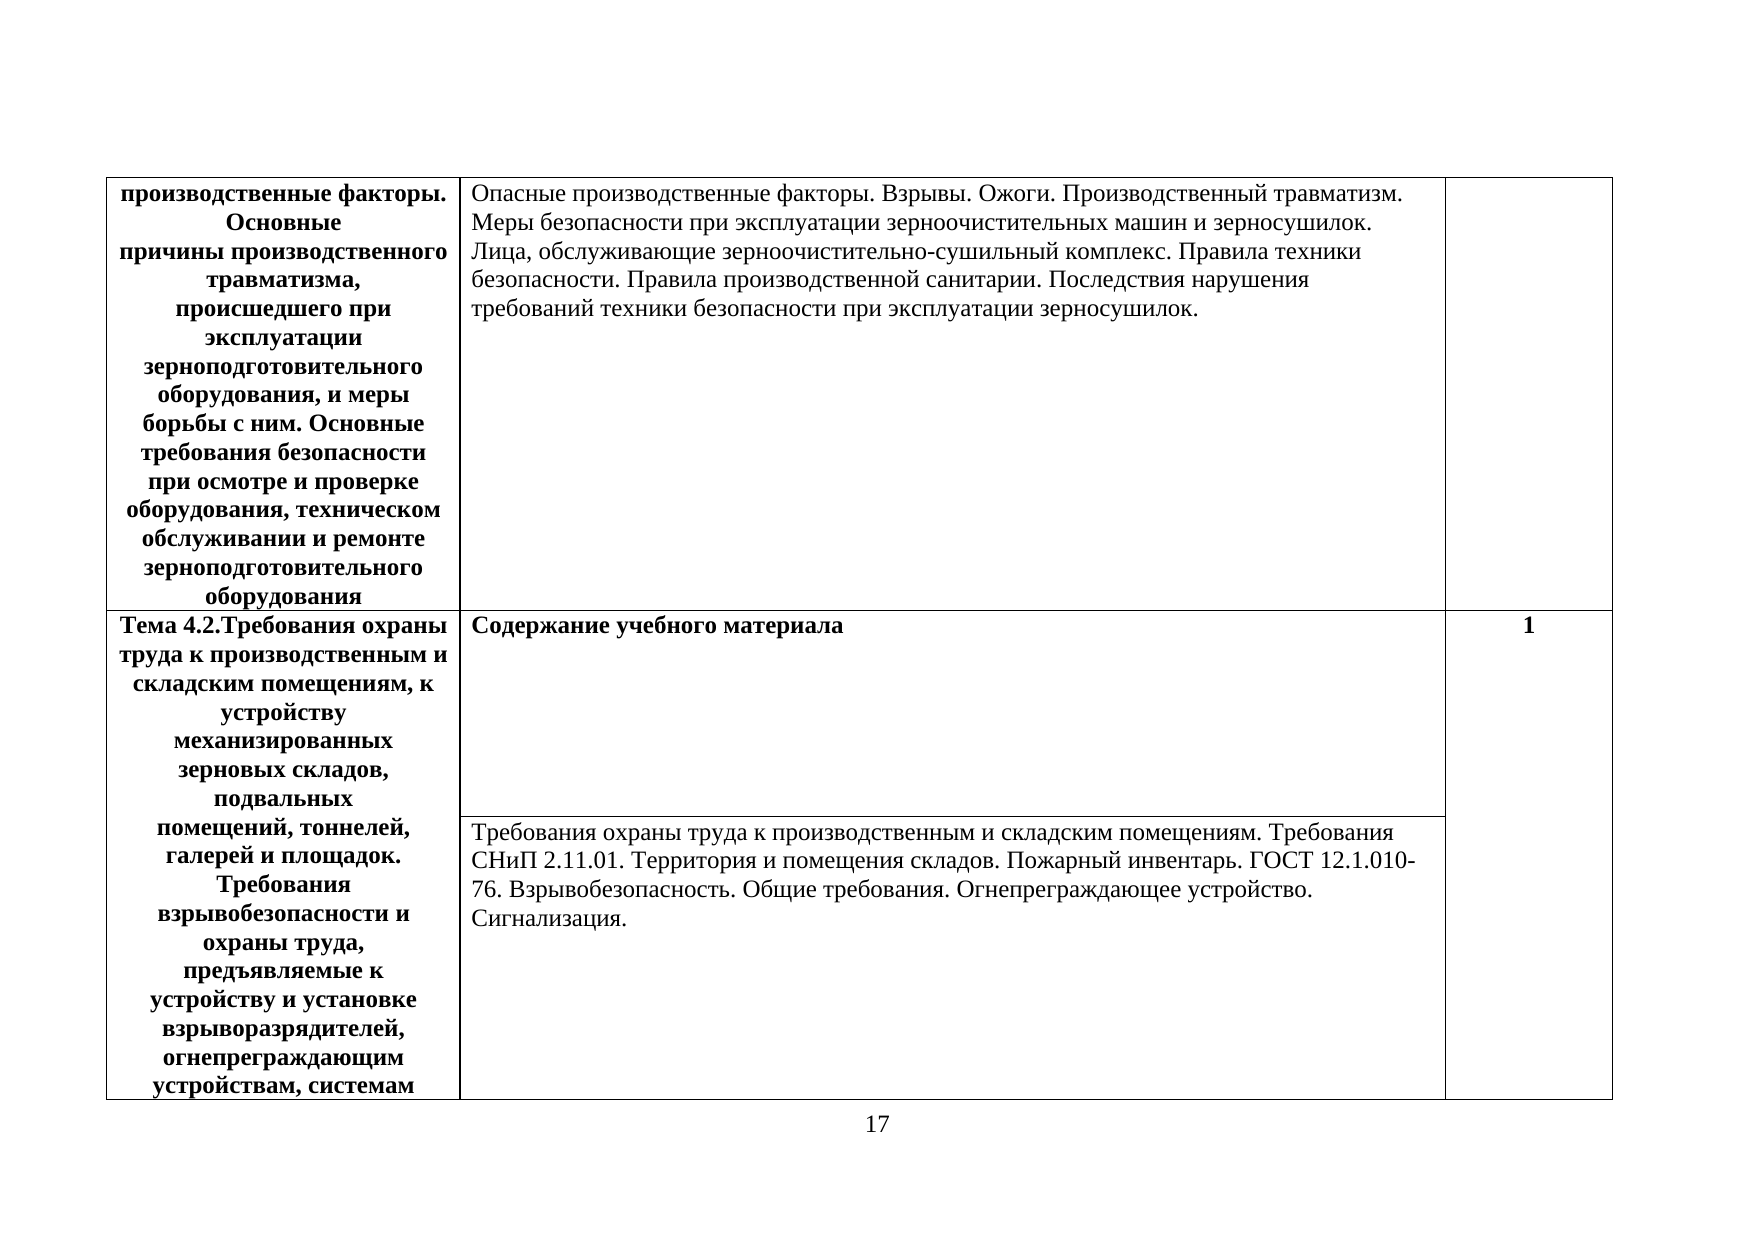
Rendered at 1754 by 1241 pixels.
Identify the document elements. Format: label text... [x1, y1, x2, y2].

table_cell 1 [1446, 611, 1612, 1099]
table_cell Тема 4.2.Требования охраны труда к производственным и складским помещениям, к устройству механизированных зерновых складов, подвальных помещений, тоннелей, галерей и площадок. Требования взрывобезопасности и охраны труда, предъявляемые к устройству и установке взрыворазрядителей, огнепреграждающим устройствам, системам взрывопредупреждения, контроля, сигнализации [107, 611, 459, 1099]
table_cell Опасные производственные факторы. Взрывы. Ожоги. Производственный травматизм. Меры безопасности при эксплуатации зерноочистительных машин и зерносушилок. Лица, обслуживающие зерноочистительно-сушильный комплекс. Правила техники безопасности. Правила производственной санитарии. Последствия нарушения требований техники безопасности при эксплуатации зерносушилок. [461, 178, 1445, 609]
table_cell 2 [1446, 178, 1612, 609]
table_cell Содержание учебного материала [461, 611, 1445, 816]
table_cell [461, 817, 1445, 1099]
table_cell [107, 178, 459, 609]
